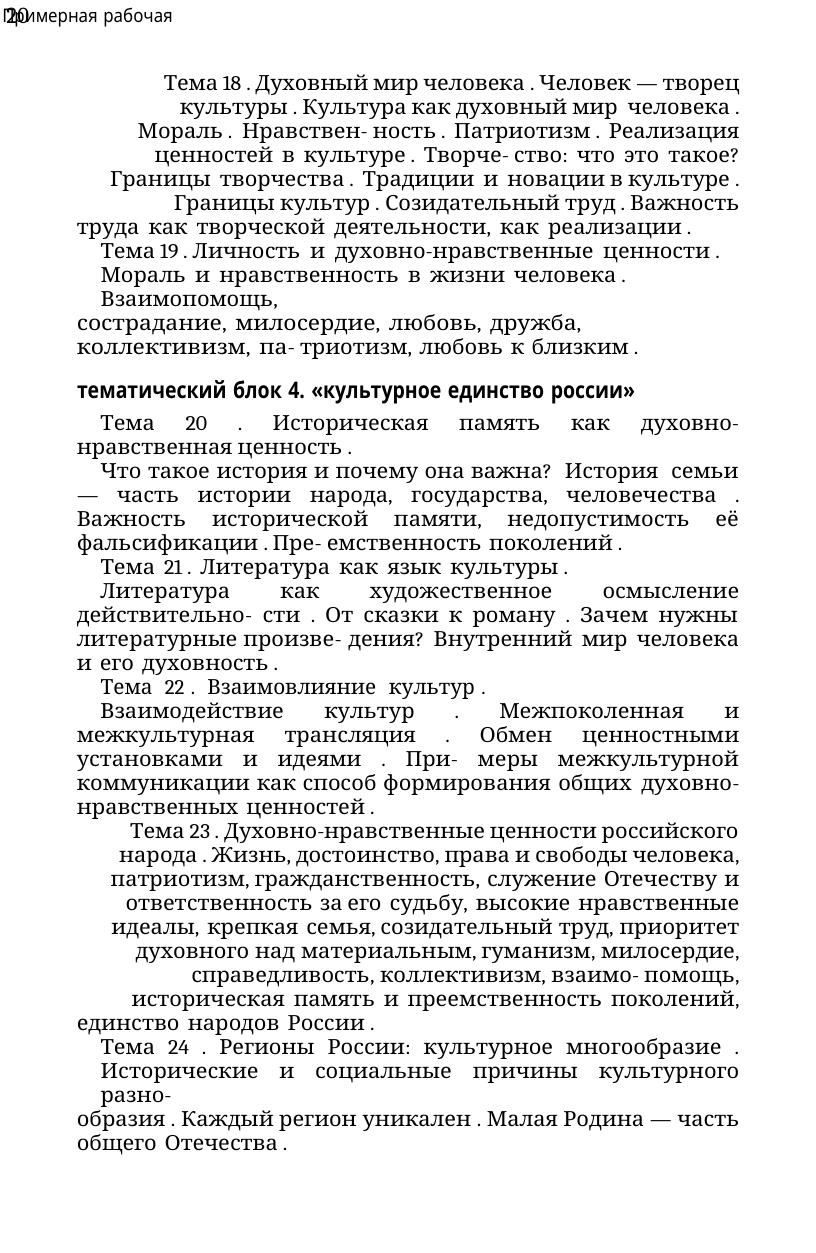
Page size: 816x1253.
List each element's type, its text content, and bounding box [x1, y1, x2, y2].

text Тема 23 . Духовно-нравственные ценности российского народа . Жизнь, достоинство, права и свободы человека, патриотизм, гражданственность, служение Отечеству и ответственность за его судьбу, высокие нравственные идеалы, крепкая семья, созидательный труд, приоритет духовного над материальным, гуманизм, милосердие, справедливость, коллективизм, взаимо- помощь, историческая память и преемственность поколений, [77, 820, 739, 1011]
text Что такое история и почему она важна? История семьи — часть истории народа, государства, человечества . Важность исторической памяти, недопустимость её фальсификации . Пре- емственность поколений . [77, 459, 739, 555]
text Тема 21 . Литература как язык культуры . [100, 555, 751, 579]
text Тема 22 . Взаимовлияние культур . [100, 676, 751, 699]
text Тема 19 . Личность и духовно-нравственные ценности . Мораль и нравственность в жизни человека . Взаимопомощь, [100, 239, 739, 311]
text образия . Каждый регион уникален . Малая Родина — часть общего Отечества . [77, 1108, 739, 1156]
text труда как творческой деятельности, как реализации . [77, 215, 751, 239]
text Тема 24 . Регионы России: культурное многообразие . Исторические и социальные причины культурного разно- [100, 1036, 739, 1107]
text сострадание, милосердие, любовь, дружба, коллективизм, па- триотизм, любовь к близким . [77, 311, 751, 359]
text Литература как художественное осмысление действительно- сти . От сказки к роману . Зачем нужны литературные произве- дения? Внутренний мир человека и его духовность . [77, 580, 739, 676]
text Тема 20 . Историческая память как духовно-нравственная ценность . [77, 412, 739, 459]
text единство народов России . [77, 1011, 751, 1035]
subtitle тематический блок 4. «культурное единство россии» [77, 374, 751, 406]
text Взаимодействие культур . Межпоколенная и межкультурная трансляция . Обмен ценностными установками и идеями . При- меры межкультурной коммуникации как способ формирования общих духовно-нравственных ценностей . [77, 700, 739, 819]
text Тема 18 . Духовный мир человека . Человек — творец культуры . Культура как духовный мир человека . Мораль . Нравствен- ность . Патриотизм . Реализация ценностей в культуре . Творче- ство: что это такое? Границы творчества . Традиции и новации в культуре . Границы культур . Созидательный труд . Важность [77, 71, 739, 215]
